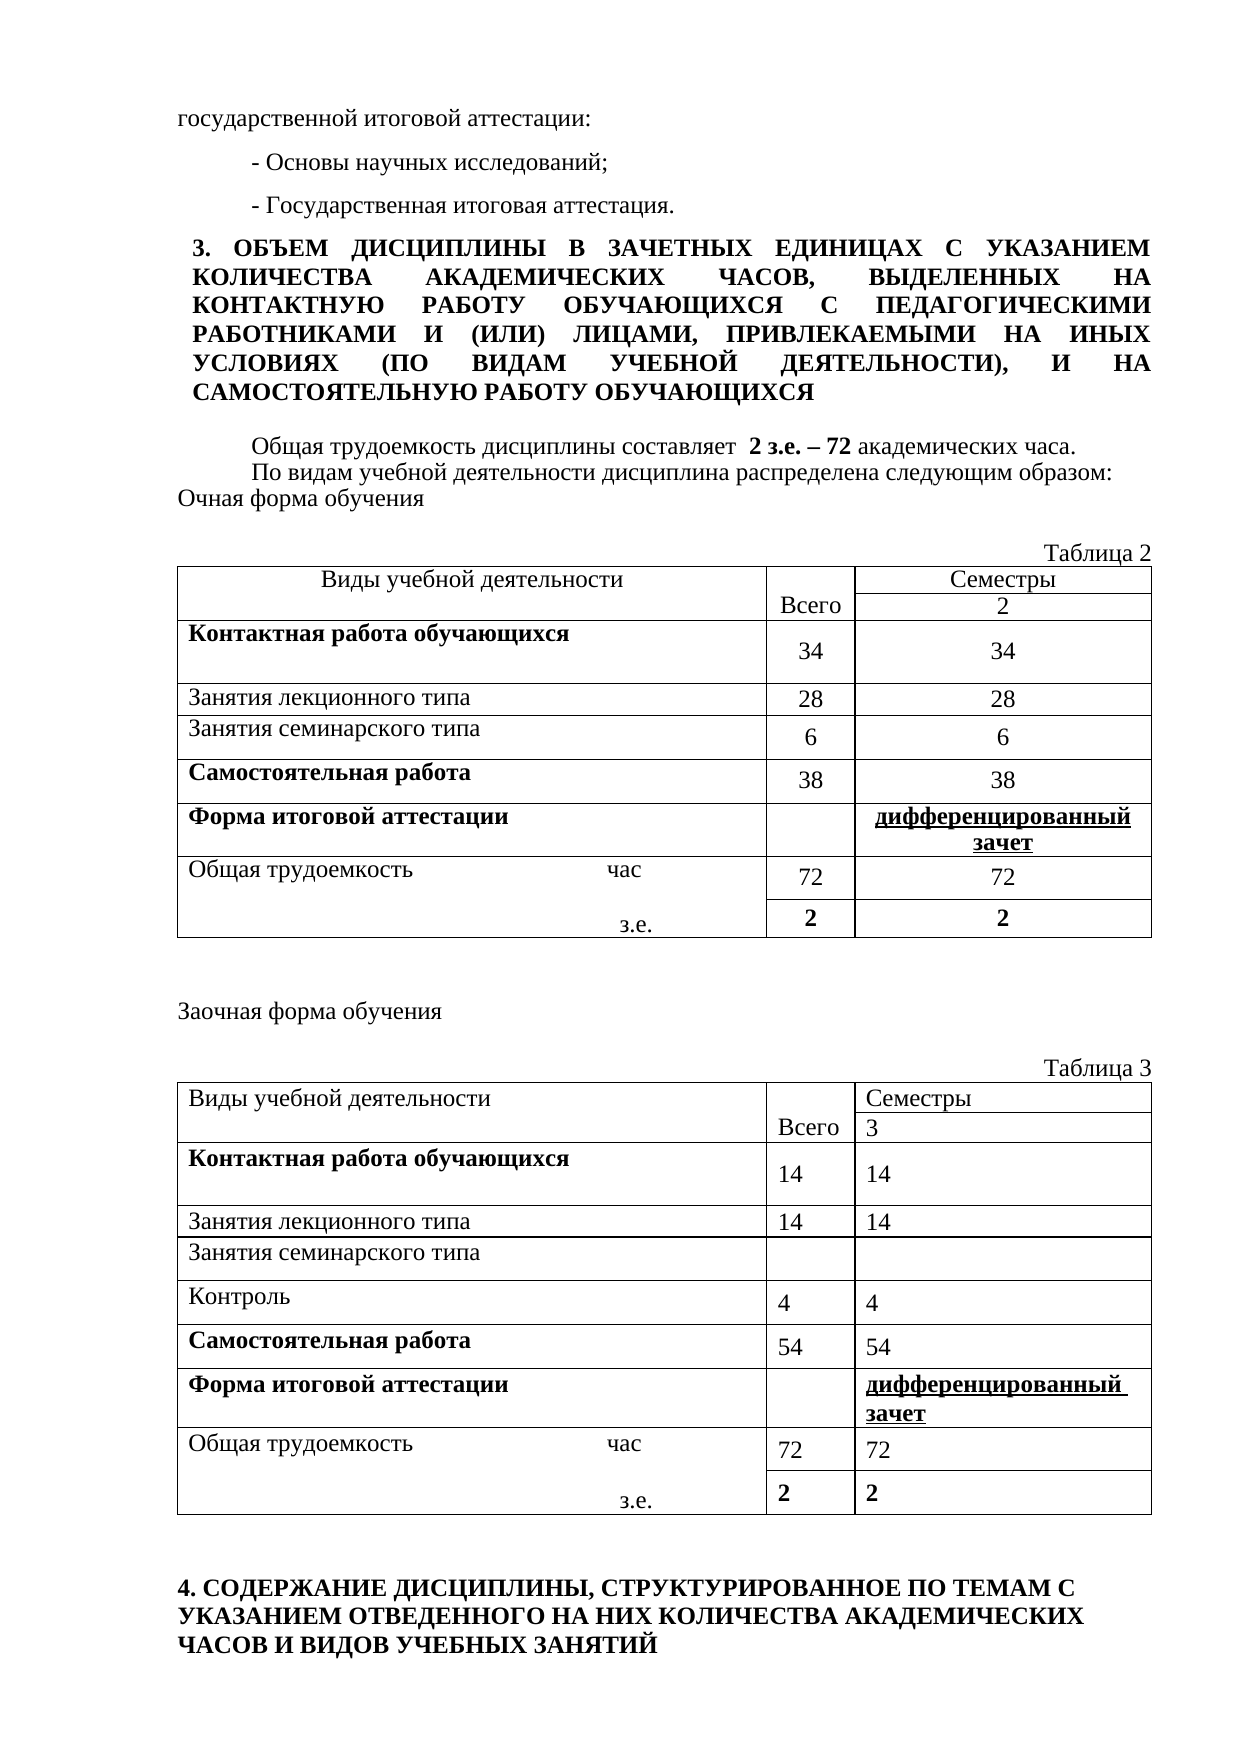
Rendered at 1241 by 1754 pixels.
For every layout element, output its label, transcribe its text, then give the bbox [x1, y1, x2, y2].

table_cell Занятия лекционного типа [178, 684, 766, 715]
table_cell Общая трудоемкость час з.е. [178, 1428, 766, 1514]
table_cell 28 [856, 684, 1151, 715]
table_cell 2 [767, 1471, 854, 1514]
text Заочная форма обучения [177, 996, 1152, 1024]
table_cell дифференцированный зачет [856, 1369, 1151, 1427]
table_header Всего [767, 567, 854, 620]
table_cell Форма итоговой аттестации [178, 1369, 766, 1427]
table_cell 28 [767, 684, 854, 715]
table_cell Самостоятельная работа [178, 760, 766, 803]
table_cell 14 [856, 1206, 1151, 1236]
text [177, 103, 1152, 132]
table_cell 72 [856, 1428, 1151, 1470]
table_cell 72 [767, 1428, 854, 1470]
table_cell 72 [767, 857, 854, 899]
table_cell 3 [856, 1113, 1151, 1142]
table_cell 54 [767, 1325, 854, 1368]
text Таблица 2 [177, 540, 1152, 566]
table_cell 2 [856, 594, 1151, 620]
table_cell [767, 1369, 854, 1427]
table_cell Самостоятельная работа [178, 1325, 766, 1368]
table_cell 2 [856, 1471, 1151, 1514]
table_cell Занятия семинарского типа [178, 716, 766, 758]
table_cell Занятия семинарского типа [178, 1238, 766, 1280]
table_cell Контактная работа обучающихся [178, 621, 766, 683]
table_cell 6 [767, 716, 854, 758]
table_cell Контактная работа обучающихся [178, 1143, 766, 1205]
table_cell 38 [856, 760, 1151, 803]
table_cell 34 [856, 621, 1151, 683]
text По видам учебной деятельности дисциплина распределена следующим образом: [177, 460, 1152, 486]
text Очная форма обучения [177, 486, 1152, 512]
table_header Семестры [856, 1083, 1151, 1112]
table_cell 54 [856, 1325, 1151, 1368]
table_cell 6 [856, 716, 1151, 758]
table_cell [856, 1238, 1151, 1280]
table_header Всего [767, 1083, 854, 1142]
text - Государственная итоговая аттестация. [177, 190, 1152, 218]
table_cell дифференцированный зачет [856, 804, 1151, 856]
text - Основы научных исследований; [177, 147, 1152, 175]
table_cell 38 [767, 760, 854, 803]
text Общая трудоемкость дисциплины составляет 2 з.е. – 72 академических часа. [177, 434, 1152, 460]
table_cell Занятия лекционного типа [178, 1206, 766, 1236]
table_cell [767, 1238, 854, 1280]
table_cell Общая трудоемкость час з.е. [178, 857, 766, 937]
table_cell Контроль [178, 1281, 766, 1324]
text 3. ОБЪЕМ ДИСЦИПЛИНЫ В ЗАЧЕТНЫХ ЕДИНИЦАХ С УКАЗАНИЕМ КОЛИЧЕСТВА АКАДЕМИЧЕСКИХ ЧАСОВ, ВЫДЕЛЕННЫХ НА КОНТАКТНУЮ РАБОТУ ОБУЧАЮЩИХСЯ С ПЕДАГОГИЧЕСКИМИ РАБОТНИКАМИ И (ИЛИ) ЛИЦАМИ, ПРИВЛЕКАЕМЫМИ НА ИНЫХ УСЛОВИЯХ (ПО ВИДАМ УЧЕБНОЙ ДЕЯТЕЛЬНОСТИ), И НА САМОСТОЯТЕЛЬНУЮ РАБОТУ ОБУЧАЮЩИХСЯ [192, 233, 1152, 405]
table_cell 72 [856, 857, 1151, 899]
table_cell 2 [856, 900, 1151, 937]
table_header Виды учебной деятельности [178, 567, 766, 620]
table_cell [767, 804, 854, 856]
table_cell 14 [767, 1206, 854, 1236]
table_cell 4 [856, 1281, 1151, 1324]
table_cell 2 [767, 900, 854, 937]
table_header Семестры [856, 567, 1151, 593]
table_cell 14 [856, 1143, 1151, 1205]
text Таблица 3 [177, 1053, 1152, 1082]
table_header Виды учебной деятельности [178, 1083, 766, 1142]
table_cell 14 [767, 1143, 854, 1205]
table_cell 34 [767, 621, 854, 683]
table_cell Форма итоговой аттестации [178, 804, 766, 856]
text 4. СОДЕРЖАНИЕ ДИСЦИПЛИНЫ, СТРУКТУРИРОВАННОЕ ПО ТЕМАМ С УКАЗАНИЕМ ОТВЕДЕННОГО НА НИХ КОЛИЧЕСТВА АКАДЕМИЧЕСКИХ ЧАСОВ И ВИДОВ УЧЕБНЫХ ЗАНЯТИЙ [177, 1573, 1152, 1659]
table_cell 4 [767, 1281, 854, 1324]
